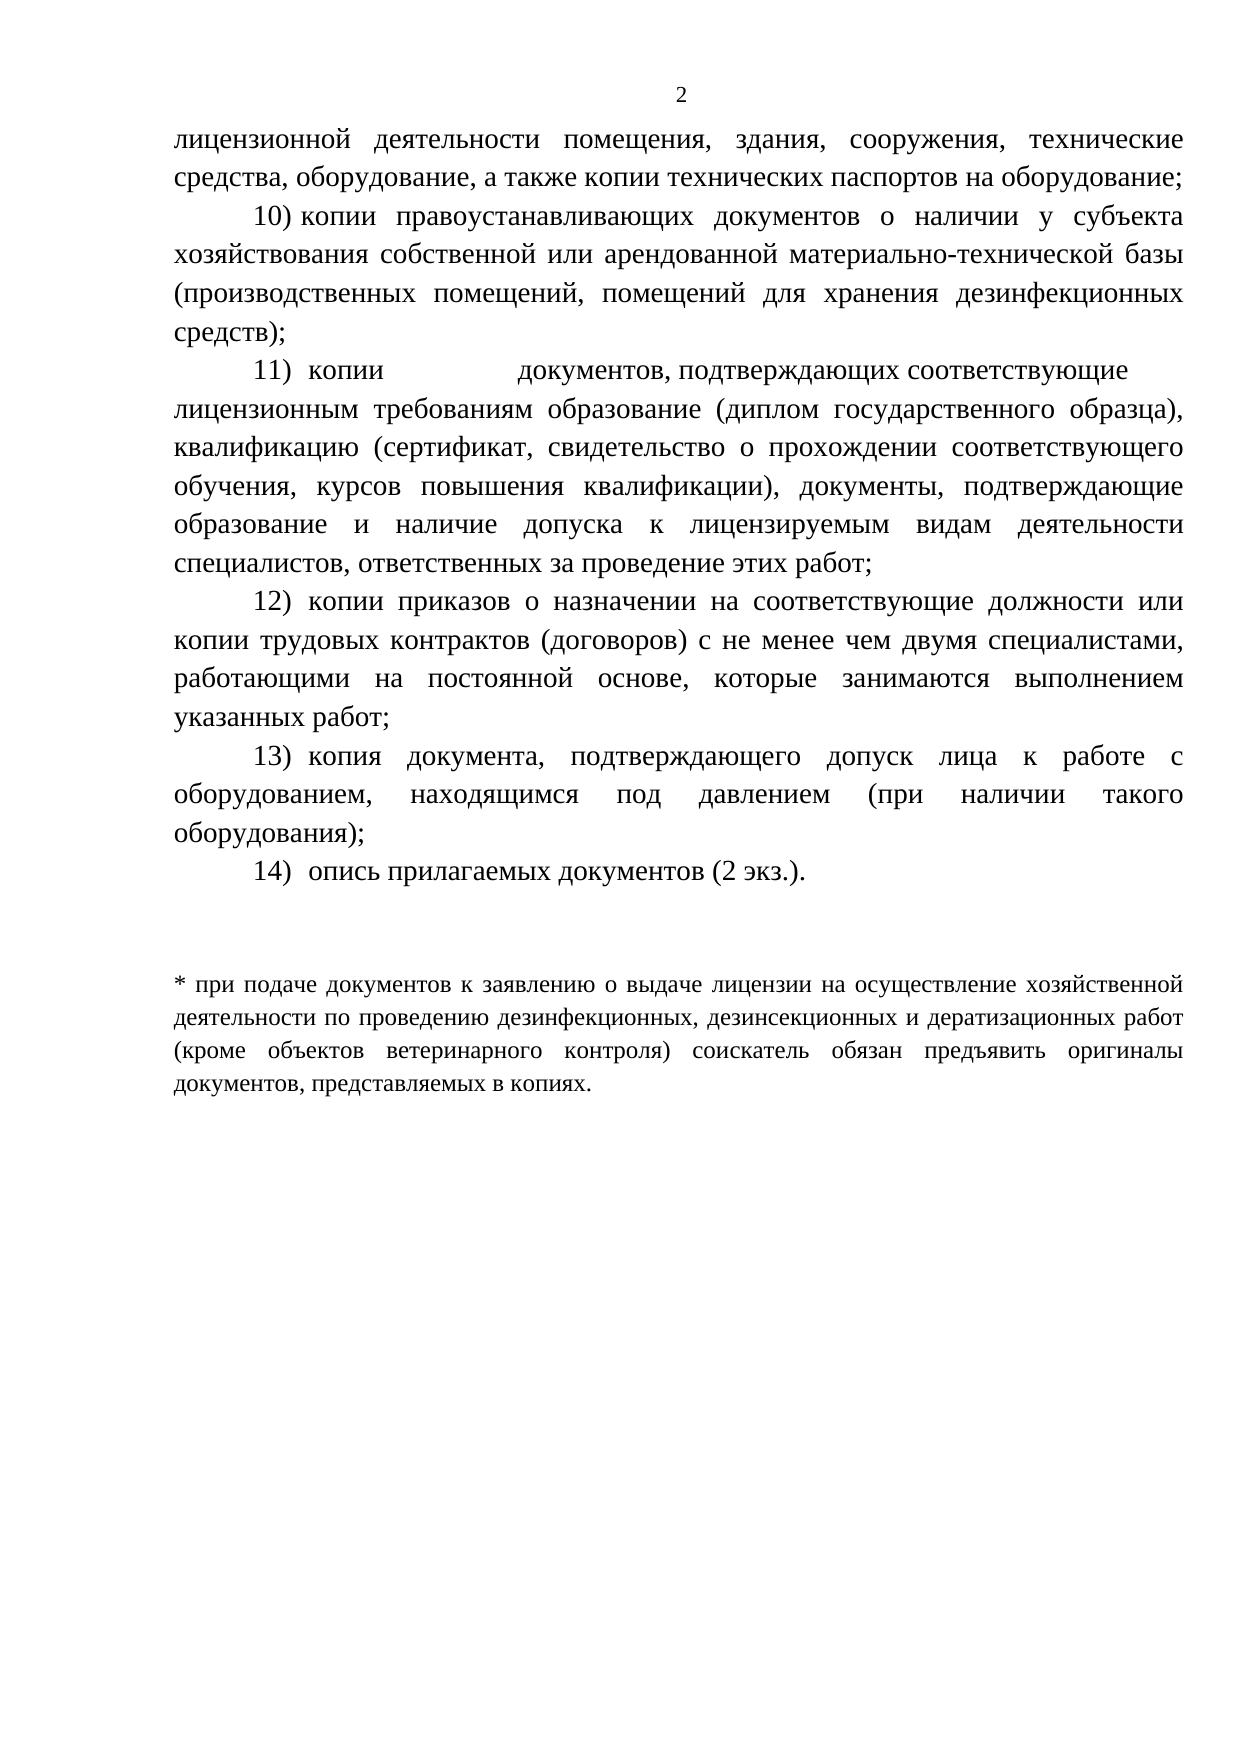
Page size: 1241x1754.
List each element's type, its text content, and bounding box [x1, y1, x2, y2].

text * при подаче документов к заявлению о выдаче лицензии на осуществление хозяйственной деятельности по проведению дезинфекционных, дезинсекционных и дератизационных работ (кроме объектов ветеринарного контроля) соискатель обязан предъявить оригиналы документов, представляемых в копиях. [173, 969, 1185, 1097]
list копии правоустанавливающих документов о наличии у субъекта хозяйствования собственной или арендованной материально-технической базы (производственных помещений, помещений для хранения дезинфекционных средств); [173, 198, 1185, 347]
list копия документа, подтверждающего допуск лица к работе с оборудованием, находящимся под давлением (при наличии такого оборудования); [173, 738, 1185, 848]
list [173, 121, 1185, 193]
text лицензионным требованиям образование (диплом государственного образца), квалификацию (сертификат, свидетельство о прохождении соответствующего обучения, курсов повышения квалификации), документы, подтверждающие образование и наличие допуска к лицензируемым видам деятельности специалистов, ответственных за проведение этих работ; [173, 391, 1185, 578]
list копии приказов о назначении на соответствующие должности или копии трудовых контрактов (договоров) с не менее чем двумя специалистами, работающими на постоянной основе, которые занимаются выполнением указанных работ; [173, 583, 1185, 733]
list опись прилагаемых документов (2 экз.). [173, 853, 1185, 887]
list копии документов, подтверждающих соответствующие [173, 352, 1185, 386]
